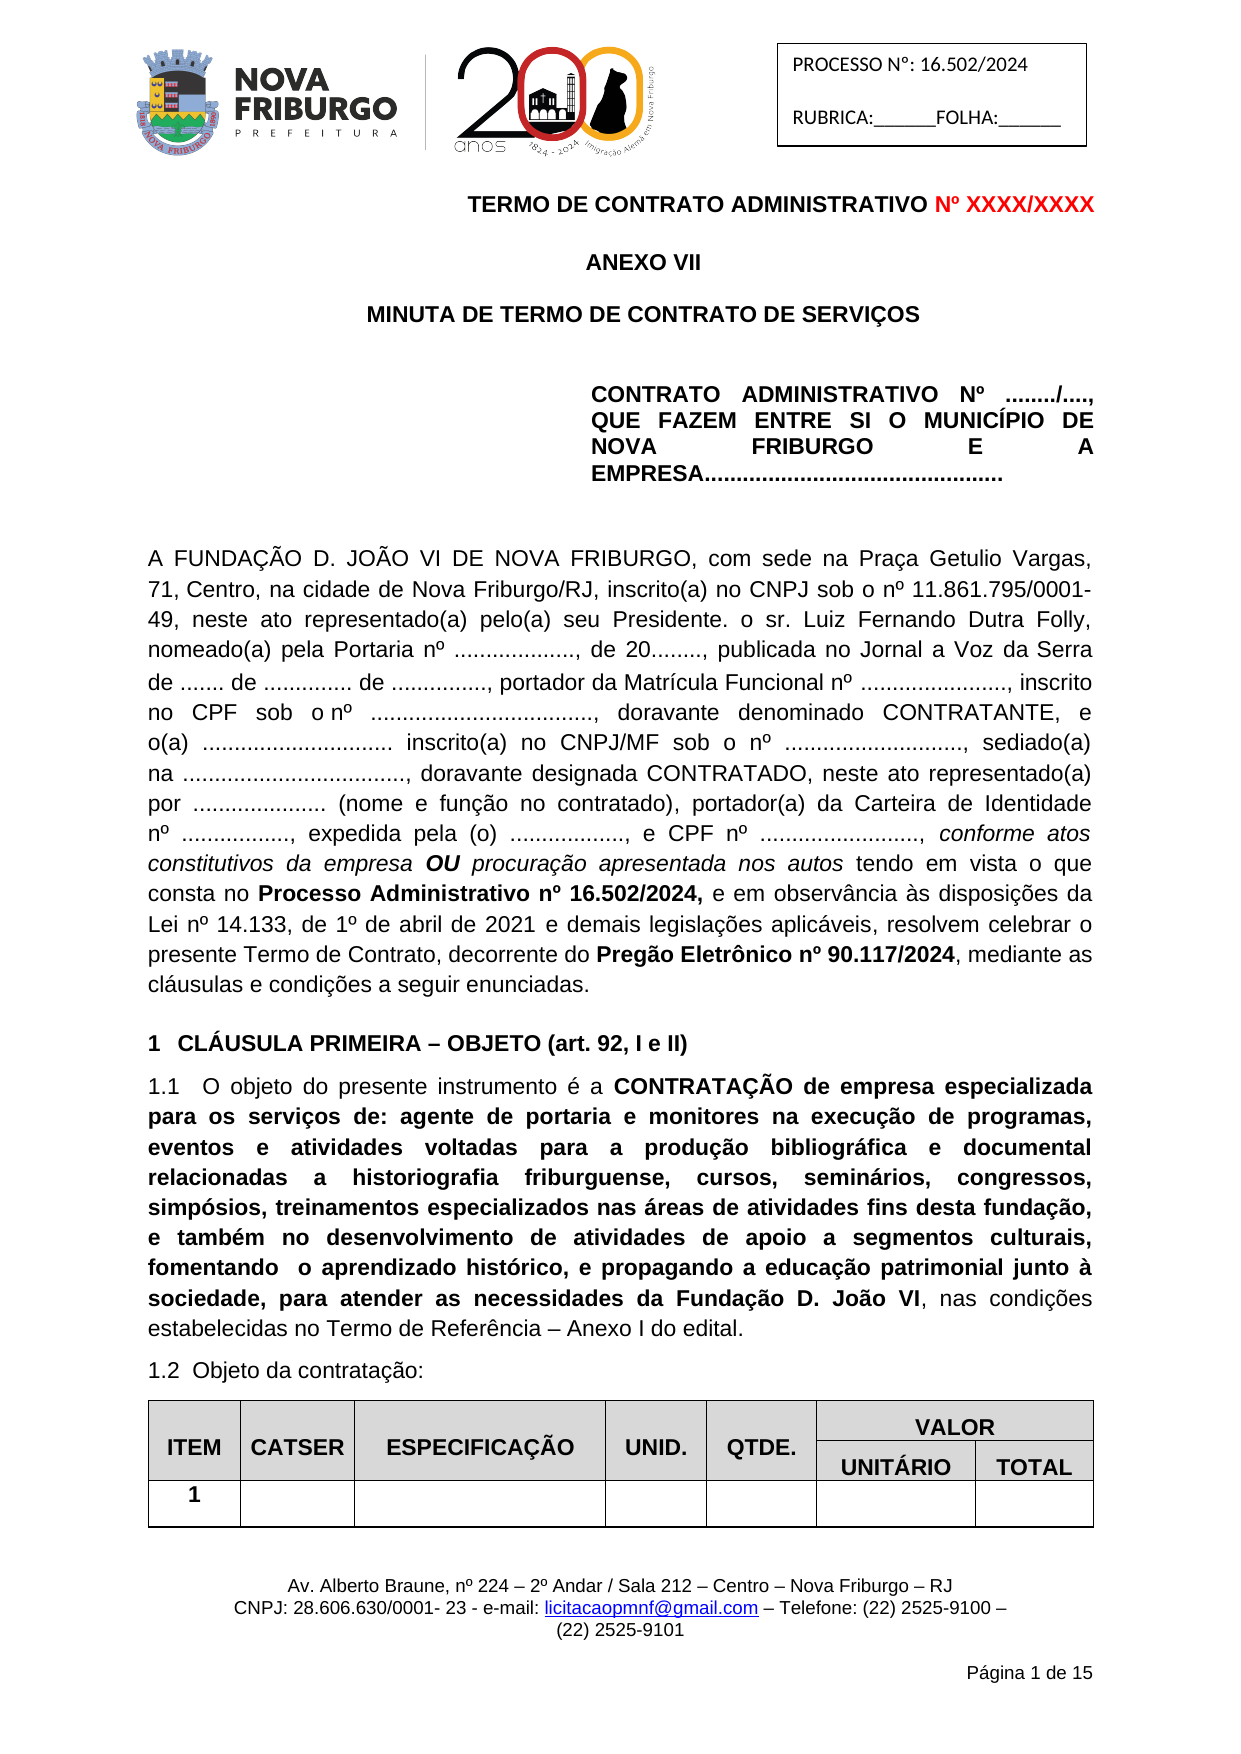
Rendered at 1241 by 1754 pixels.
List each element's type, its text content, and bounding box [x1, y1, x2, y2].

table_cell [976, 1481, 1093, 1526]
table_header ESPECIFICAÇÃO [355, 1401, 605, 1480]
text ANEXO VII [192, 249, 1094, 275]
text MINUTA DE TERMO DE CONTRATO DE SERVIÇOS [192, 301, 1094, 328]
table_cell TOTAL [976, 1441, 1093, 1480]
table_cell [707, 1481, 816, 1526]
list O objeto do presente instrumento é a CONTRATAÇÃO de empresa especializada para os serviços de: agente de portaria e monitores na execução de programas, eventos e atividades voltadas para a produção bibliográfica e documental relacionadas a historiografia friburguense, cursos, seminários, congressos, simpósios, treinamentos especializados nas áreas de atividades fins desta fundação, e também no desenvolvimento de atividades de apoio a segmentos culturais, fomentando o aprendizado histórico, e propagando a educação patrimonial junto à sociedade, para atender as necessidades da Fundação D. João VI, nas condições estabelecidas no Termo de Referência – Anexo I do edital. [148, 1073, 1092, 1341]
text A FUNDAÇÃO D. JOÃO VI DE NOVA FRIBURGO, com sede na Praça Getulio Vargas, 71, Centro, na cidade de Nova Friburgo/RJ, inscrito(a) no CNPJ sob o nº 11.861.795/0001-49, neste ato representado(a) pelo(a) seu Presidente. o sr. Luiz Fernando Dutra Folly, nomeado(a) pela Portaria nº ..................., de 20........, publicada no Jornal a Voz da Serra de ....... de .............. de ..............., portador da Matrícula Funcional nº ......................., inscrito no CPF sob o nº ..................................., doravante denominado CONTRATANTE, e o(a) .............................. inscrito(a) no CNPJ/MF sob o nº ............................, sediado(a) na ..................................., doravante designada CONTRATADO, neste ato representado(a) por ..................... (nome e função no contratado), portador(a) da Carteira de Identidade nº ................., expedida pela (o) .................., e CPF nº ........................., conforme atos constitutivos da empresa OU procuração apresentada nos autos tendo em vista o que consta no Processo Administrativo nº 16.502/2024, e em observância às disposições da Lei nº 14.133, de 1º de abril de 2021 e demais legislações aplicáveis, resolvem celebrar o presente Termo de Contrato, decorrente do Pregão Eletrônico nº 90.117/2024, mediante as cláusulas e condições a seguir enunciadas. [148, 545, 1092, 997]
list Objeto da contratação: [148, 1357, 1092, 1384]
table_header QTDE. [707, 1401, 816, 1480]
table_cell [817, 1481, 975, 1526]
table_cell [606, 1481, 706, 1526]
table_header ITEM [149, 1401, 240, 1480]
table_header VALOR [817, 1401, 1093, 1440]
table_cell 1 [149, 1481, 240, 1526]
picture [109, 14, 687, 185]
table_cell [241, 1481, 354, 1526]
list CLÁUSULA PRIMEIRA – OBJETO (art. 92, I e II) [148, 1030, 1092, 1057]
table_cell [355, 1481, 605, 1526]
table_cell UNITÁRIO [817, 1441, 975, 1480]
text CONTRATO ADMINISTRATIVO Nº ......../...., QUE FAZEM ENTRE SI O MUNICÍPIO DE NOVA FRIBURGO E A EMPRESA............................................... [591, 381, 1094, 486]
table_header CATSER [241, 1401, 354, 1480]
table_header UNID. [606, 1401, 706, 1480]
